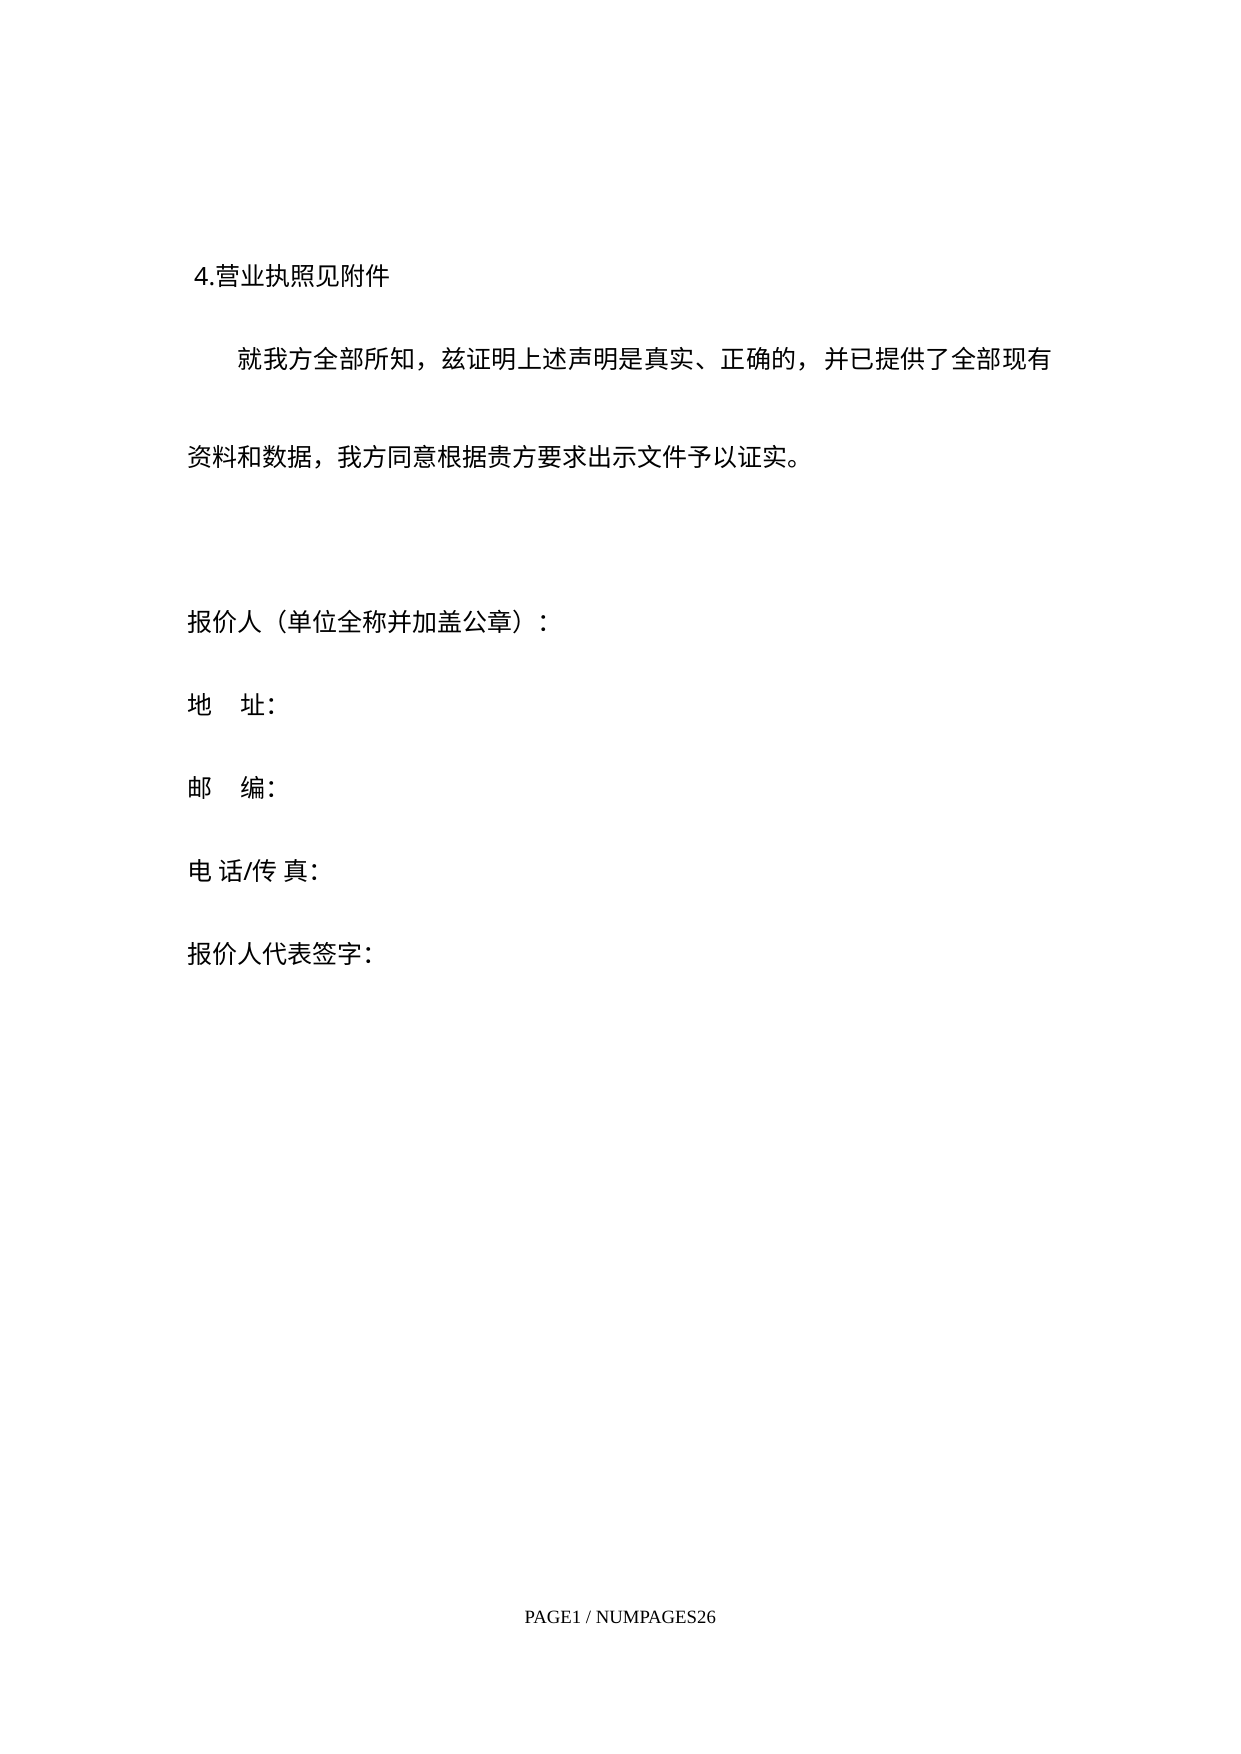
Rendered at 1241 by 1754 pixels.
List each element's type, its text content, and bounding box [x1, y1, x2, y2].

text 报价人（单位全称并加盖公章）： [187, 588, 1053, 653]
text 邮 编： [187, 754, 1053, 819]
text 电 话/传 真： [187, 837, 1053, 902]
text 4.营业执照见附件 [187, 242, 1053, 307]
text 报价人代表签字： [187, 920, 1053, 985]
text 就我方全部所知，兹证明上述声明是真实、正确的，并已提供了全部现有资料和数据，我方同意根据贵方要求出示文件予以证实。 [187, 325, 1053, 488]
text 地 址： [187, 671, 1053, 736]
